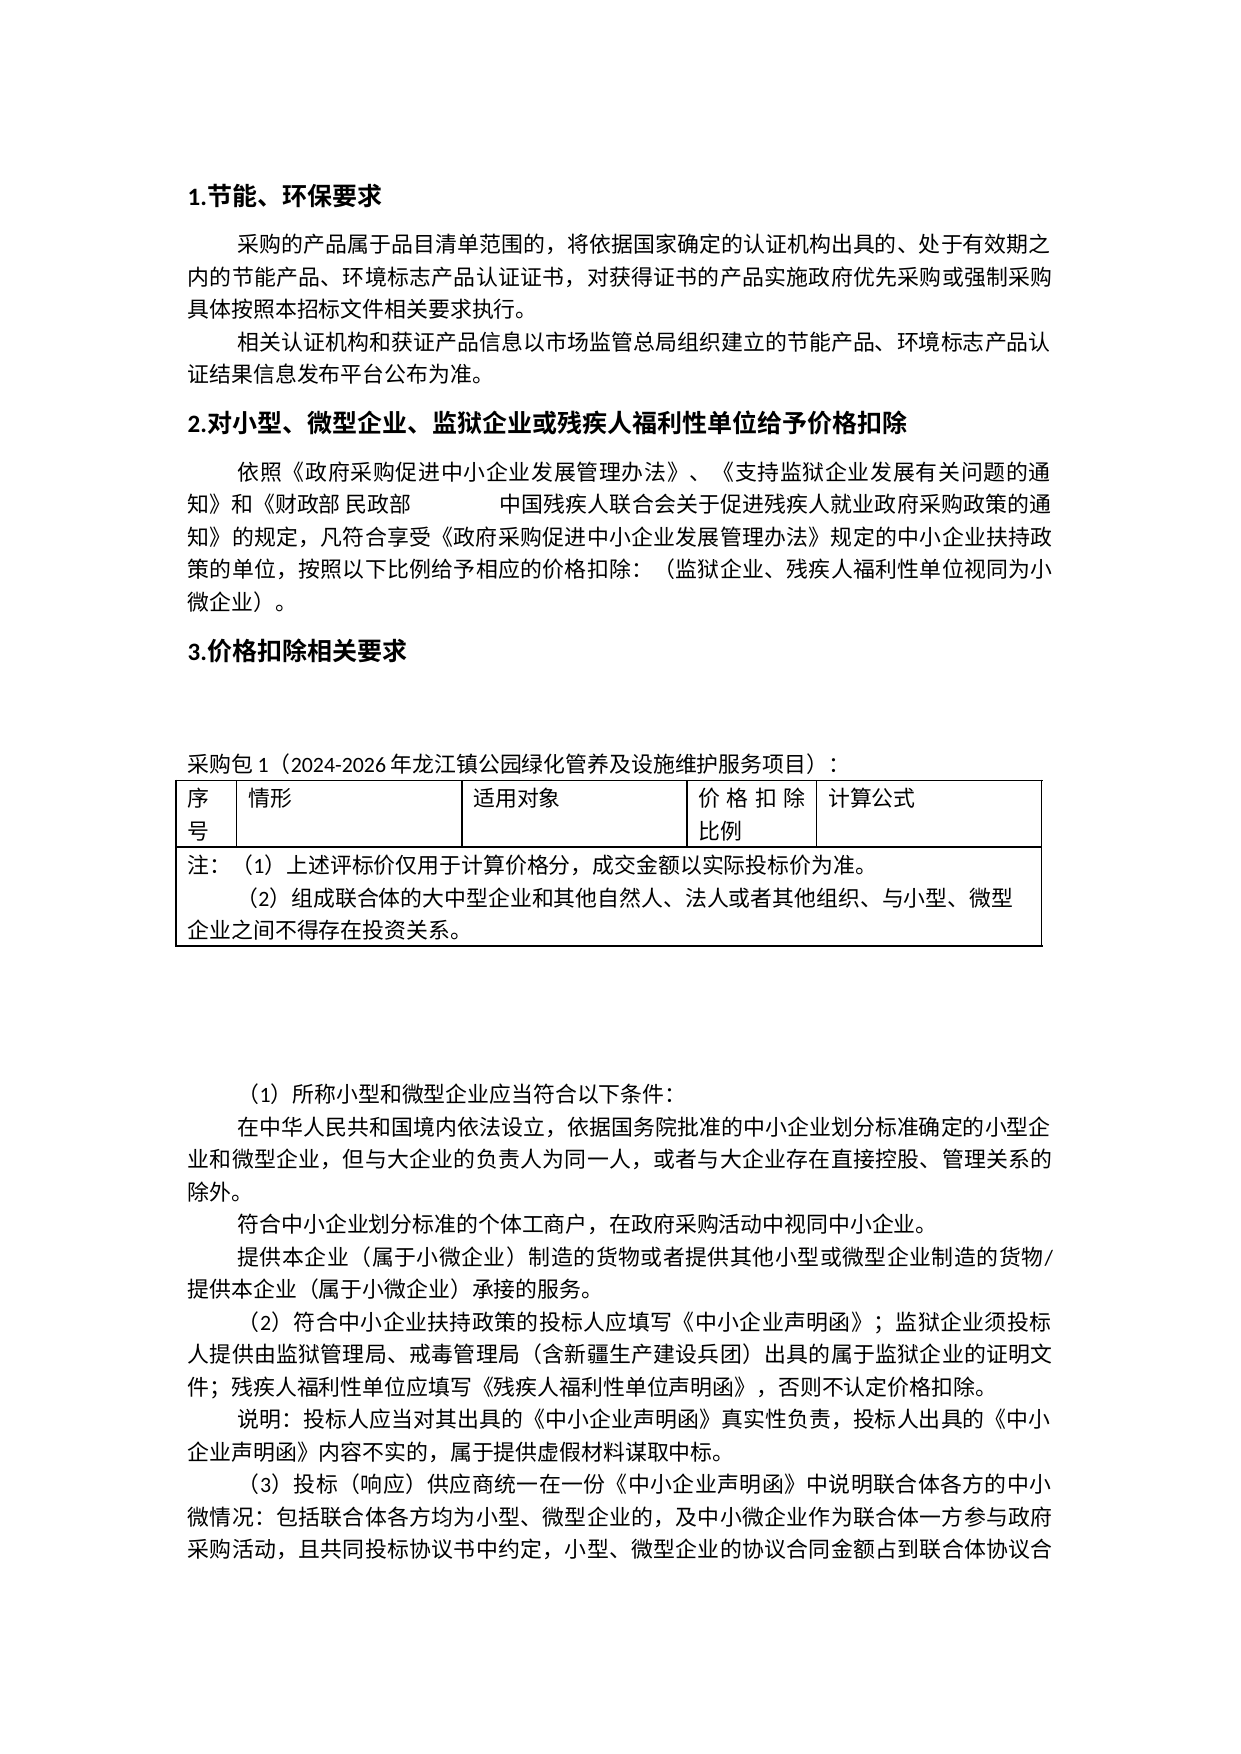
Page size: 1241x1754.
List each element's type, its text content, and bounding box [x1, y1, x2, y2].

table_header 情形 [237, 781, 461, 846]
table_header 计算公式 [817, 781, 1041, 846]
text 3.价格扣除相关要求 [187, 617, 1053, 682]
text 2.对小型、微型企业、监狱企业或残疾人福利性单位给予价格扣除 [187, 389, 1053, 454]
text 提供本企业（属于小微企业）制造的货物或者提供其他小型或微型企业制造的货物/提供本企业（属于小微企业）承接的服务。 [187, 1239, 1053, 1304]
text 在中华人民共和国境内依法设立，依据国务院批准的中小企业划分标准确定的小型企业和微型企业，但与大企业的负责人为同一人，或者与大企业存在直接控股、管理关系的除外。 [187, 1109, 1053, 1207]
table_header 价格扣除比例 [688, 781, 816, 846]
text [187, 1467, 1053, 1564]
text 采购的产品属于品目清单范围的，将依据国家确定的认证机构出具的、处于有效期之内的节能产品、环境标志产品认证证书，对获得证书的产品实施政府优先采购或强制采购，具体按照本招标文件相关要求执行。 [187, 227, 1053, 324]
text （2）符合中小企业扶持政策的投标人应填写《中小企业声明函》；监狱企业须投标人提供由监狱管理局、戒毒管理局（含新疆生产建设兵团）出具的属于监狱企业的证明文件；残疾人福利性单位应填写《残疾人福利性单位声明函》，否则不认定价格扣除。 [187, 1304, 1053, 1402]
table_header 序号 [177, 781, 236, 846]
text 说明：投标人应当对其出具的《中小企业声明函》真实性负责，投标人出具的《中小企业声明函》内容不实的，属于提供虚假材料谋取中标。 [187, 1402, 1053, 1467]
text 符合中小企业划分标准的个体工商户，在政府采购活动中视同中小企业。 [187, 1207, 1053, 1239]
table_header 适用对象 [463, 781, 686, 846]
table_cell 注：（1）上述评标价仅用于计算价格分，成交金额以实际投标价为准。 （2）组成联合体的大中型企业和其他自然人、法人或者其他组织、与小型、微型企业之间不得存在投资关系。 [177, 848, 1041, 945]
text （1）所称小型和微型企业应当符合以下条件： [187, 1077, 1053, 1109]
text 依照《政府采购促进中小企业发展管理办法》、《支持监狱企业发展有关问题的通知》和《财政部 民政部 中国残疾人联合会关于促进残疾人就业政府采购政策的通知》的规定，凡符合享受《政府采购促进中小企业发展管理办法》规定的中小企业扶持政策的单位，按照以下比例给予相应的价格扣除：（监狱企业、残疾人福利性单位视同为小、微企业）。 [187, 454, 1053, 617]
text 1.节能、环保要求 [187, 162, 1053, 227]
text 相关认证机构和获证产品信息以市场监管总局组织建立的节能产品、环境标志产品认证结果信息发布平台公布为准。 [187, 324, 1053, 389]
text 采购包1（2024-2026年龙江镇公园绿化管养及设施维护服务项目）： [187, 747, 1053, 779]
